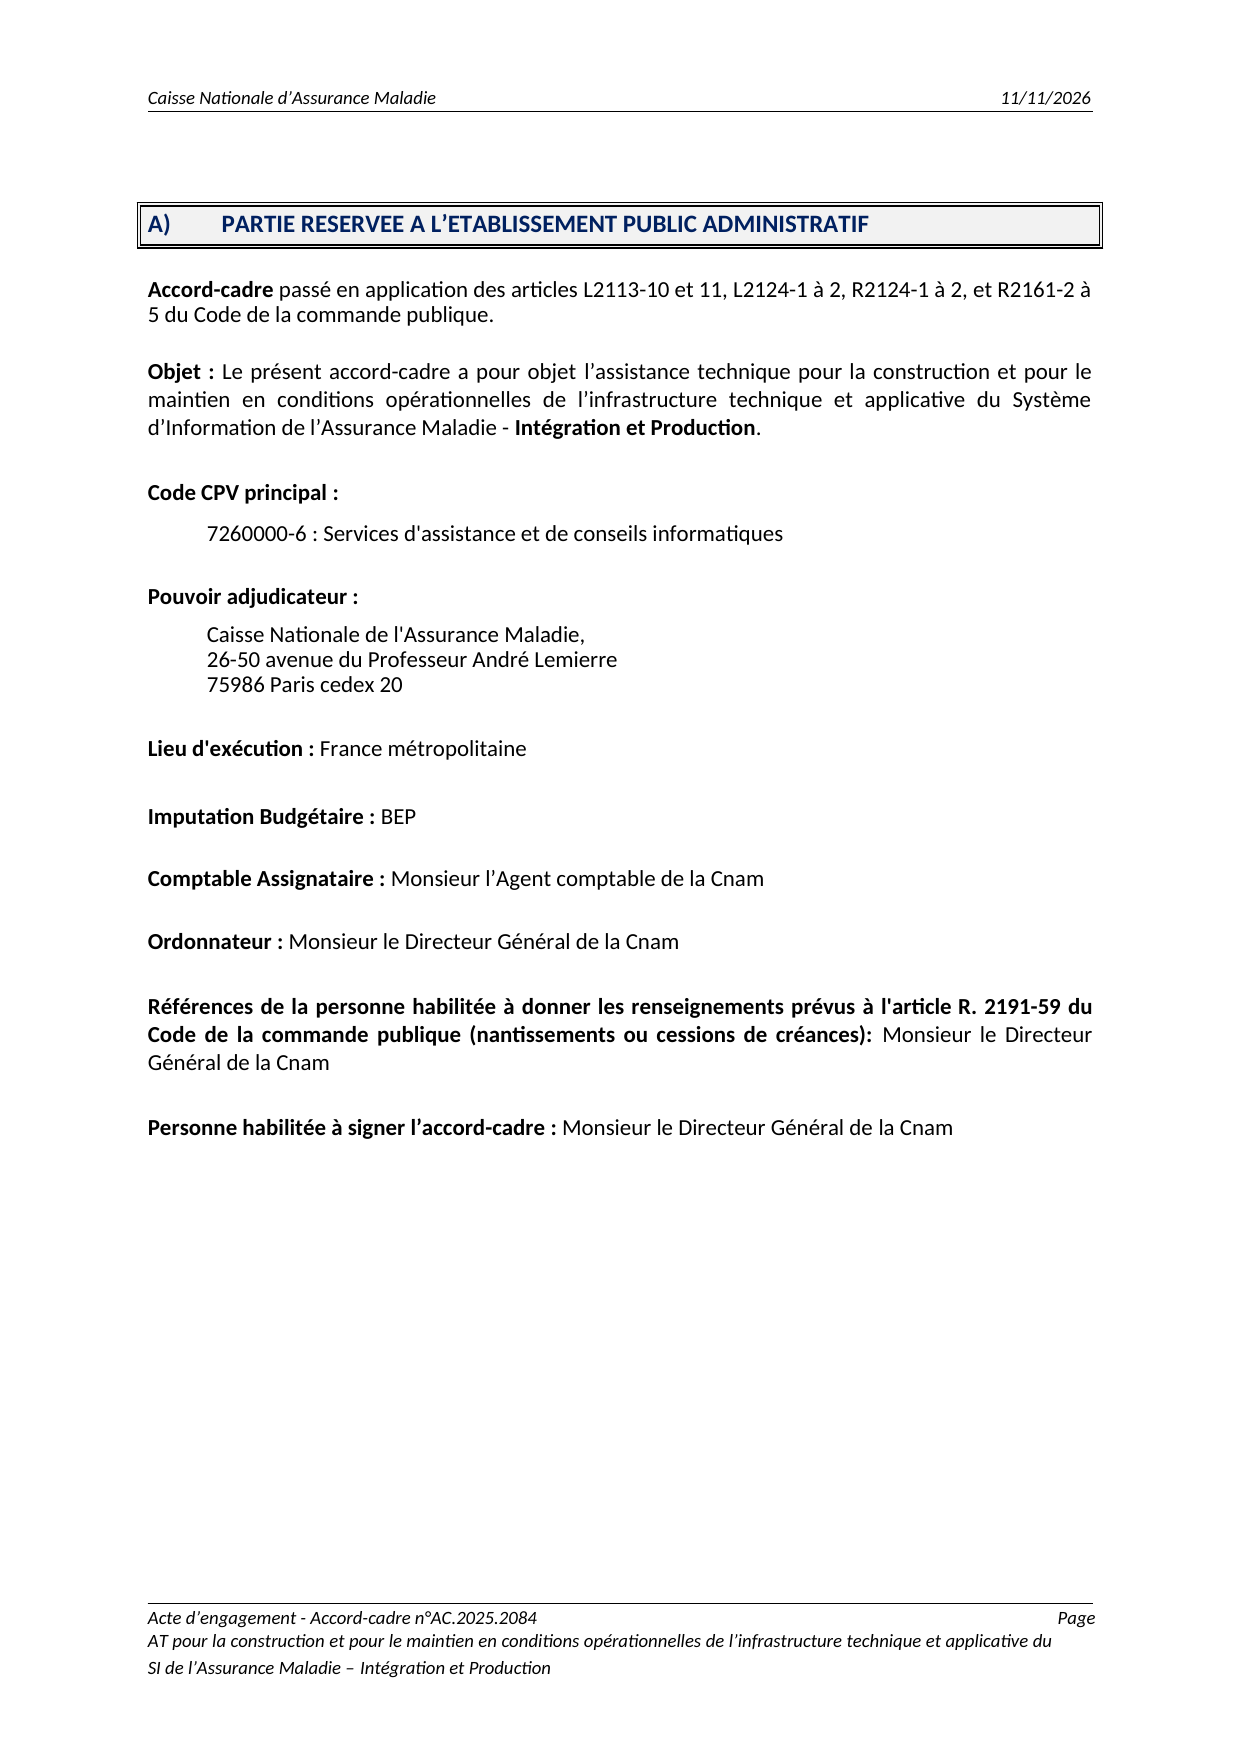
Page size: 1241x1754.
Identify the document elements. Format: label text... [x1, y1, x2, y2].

text Références de la personne habilitée à donner les renseignements prévus à l'article R. 2191-59 du Code de la commande publique (nantissements ou cessions de créances): Monsieur le Directeur Général de la Cnam [148, 992, 1093, 1076]
text Code CPV principal : [148, 478, 1093, 507]
text Objet : Le présent accord-cadre a pour objet l’assistance technique pour la construction et pour le maintien en conditions opérationnelles de l’infrastructure technique et applicative du Système d’Information de l’Assurance Maladie - Intégration et Production. [148, 357, 1093, 441]
text Comptable Assignataire : Monsieur l’Agent comptable de la Cnam [148, 867, 1093, 892]
text 26-50 avenue du Professeur André Lemierre [207, 647, 1093, 672]
text Personne habilitée à signer l’accord-cadre : Monsieur le Directeur Général de la Cnam [148, 1113, 1093, 1141]
text 7260000-6 : Services d'assistance et de conseils informatiques [207, 519, 1093, 547]
text Pouvoir adjudicateur : [148, 584, 1093, 609]
text Caisse Nationale de l'Assurance Maladie, [207, 622, 1093, 647]
text Imputation Budgétaire : BEP [148, 804, 1093, 829]
text Lieu d'exécution : France métropolitaine [148, 734, 1093, 763]
text 75986 Paris cedex 20 [207, 672, 1093, 697]
text Ordonnateur : Monsieur le Directeur Général de la Cnam [148, 929, 1093, 954]
text Accord-cadre passé en application des articles L2113-10 et 11, L2124-1 à 2, R2124-1 à 2, et R2161-2 à 5 du Code de la commande publique. [148, 278, 1093, 328]
